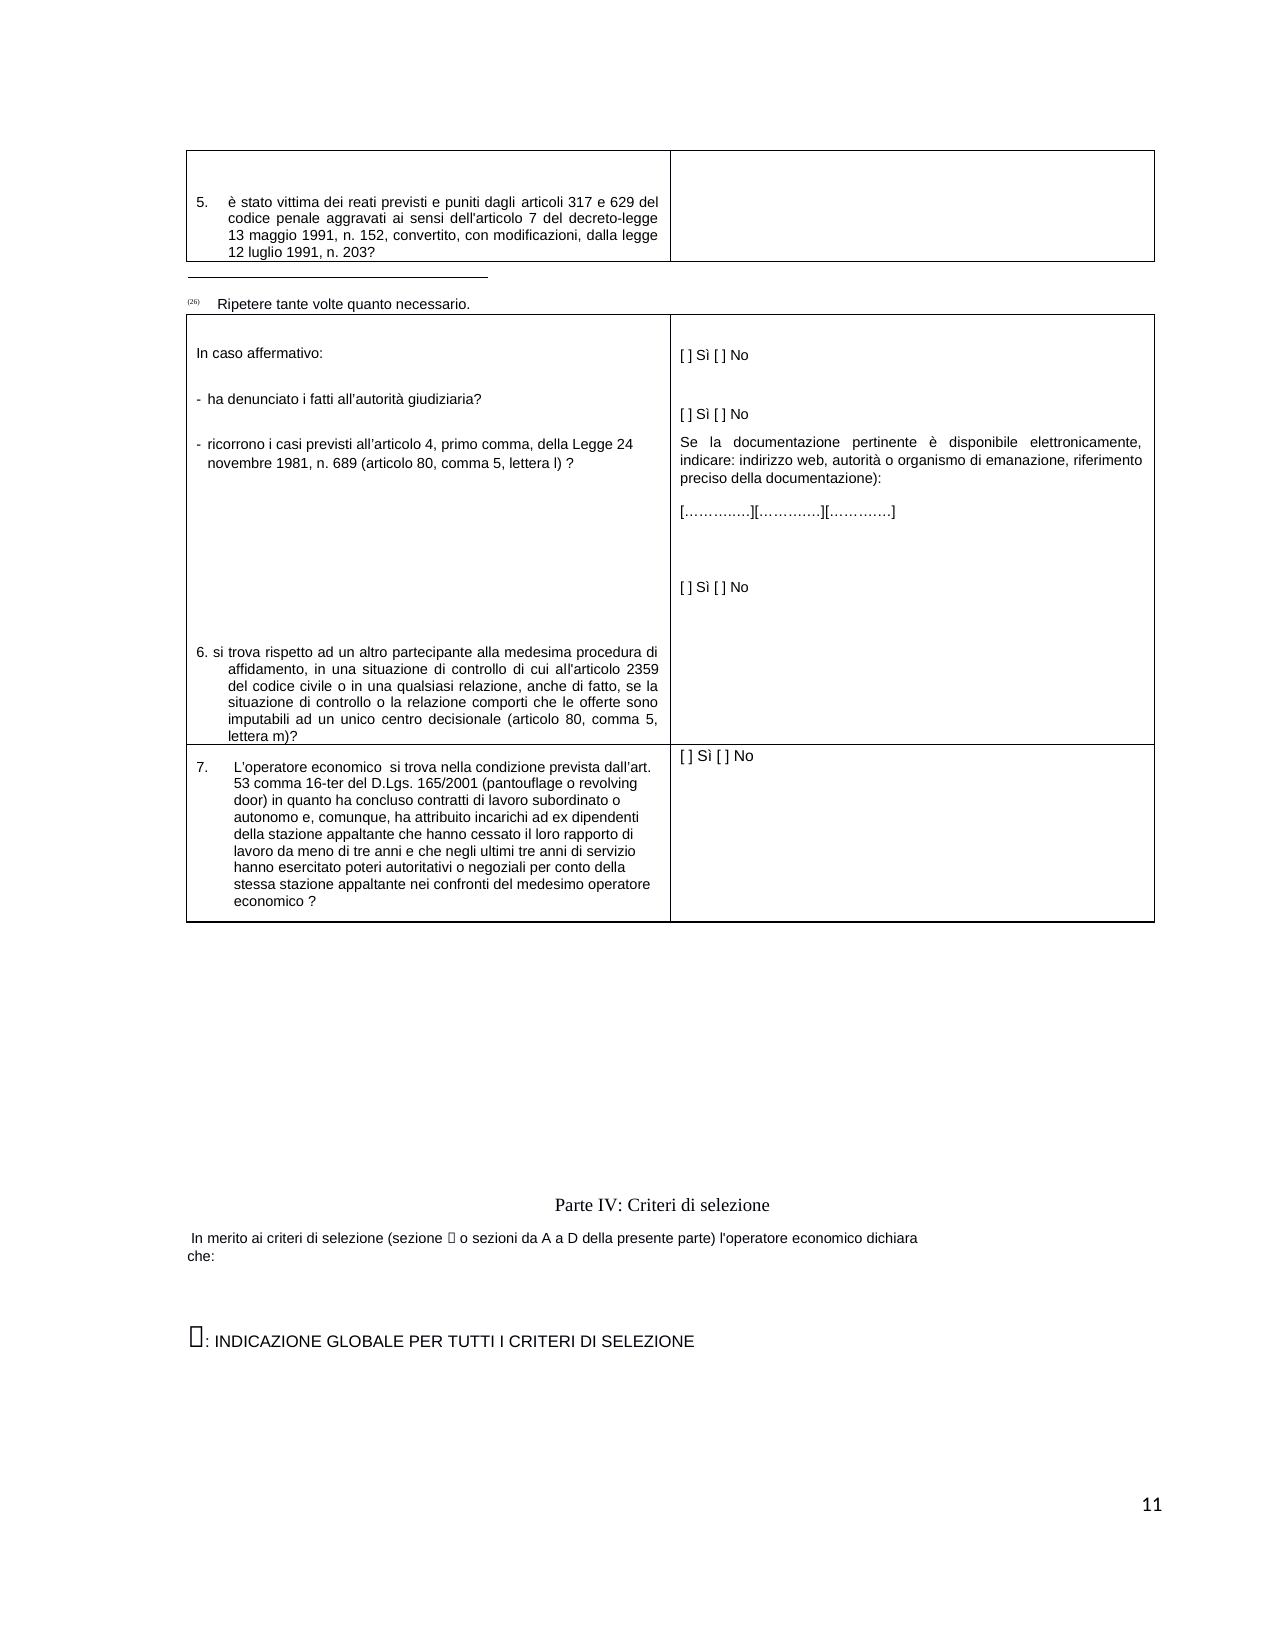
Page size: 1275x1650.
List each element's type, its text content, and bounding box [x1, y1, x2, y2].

table_header [ ] Sì [ ] No [ ] Sì [ ] No Se la documentazione pertinente è disponibile elettronicamente, indicare: indirizzo web, autorità o organismo di emanazione, riferimento preciso della documentazione): [………..…][……….…][……….…] [ ] Sì [ ] No [671, 315, 1154, 744]
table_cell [187, 151, 670, 261]
table_cell 7. L’operatore economico si trova nella condizione prevista dall’art. 53 comma 16-ter del D.Lgs. 165/2001 (pantouflage o revolving door) in quanto ha concluso contratti di lavoro subordinato o autonomo e, comunque, ha attribuito incarichi ad ex dipendenti della stazione appaltante che hanno cessato il loro rapporto di lavoro da meno di tre anni e che negli ultimi tre anni di servizio hanno esercitato poteri autoritativi o negoziali per conto della stessa stazione appaltante nei confronti del medesimo operatore economico ? [187, 745, 670, 921]
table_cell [671, 151, 1154, 261]
table_header In caso affermativo: ha denunciato i fatti all’autorità giudiziaria? ricorrono i casi previsti all’articolo 4, primo comma, della Legge 24 novembre 1981, n. 689 (articolo 80, comma 5, lettera l) ? 6. si trova rispetto ad un altro partecipante alla medesima procedura di affidamento, in una situazione di controllo di cui all'articolo 2359 del codice civile o in una qualsiasi relazione, anche di fatto, se la situazione di controllo o la relazione comporti che le offerte sono imputabili ad un unico centro decisionale (articolo 80, comma 5, lettera m)? [187, 315, 670, 744]
text : INDICAZIONE GLOBALE PER TUTTI I CRITERI DI SELEZIONE [187, 1316, 1197, 1356]
table_cell [ ] Sì [ ] No [671, 745, 1154, 921]
text In merito ai criteri di selezione (sezione  o sezioni da A a D della presente parte) l'operatore economico dichiara che: [186, 1227, 946, 1265]
list Ripetere tante volte quanto necessario. [187, 296, 1148, 312]
subtitle Parte IV: Criteri di selezione [187, 1194, 1137, 1216]
